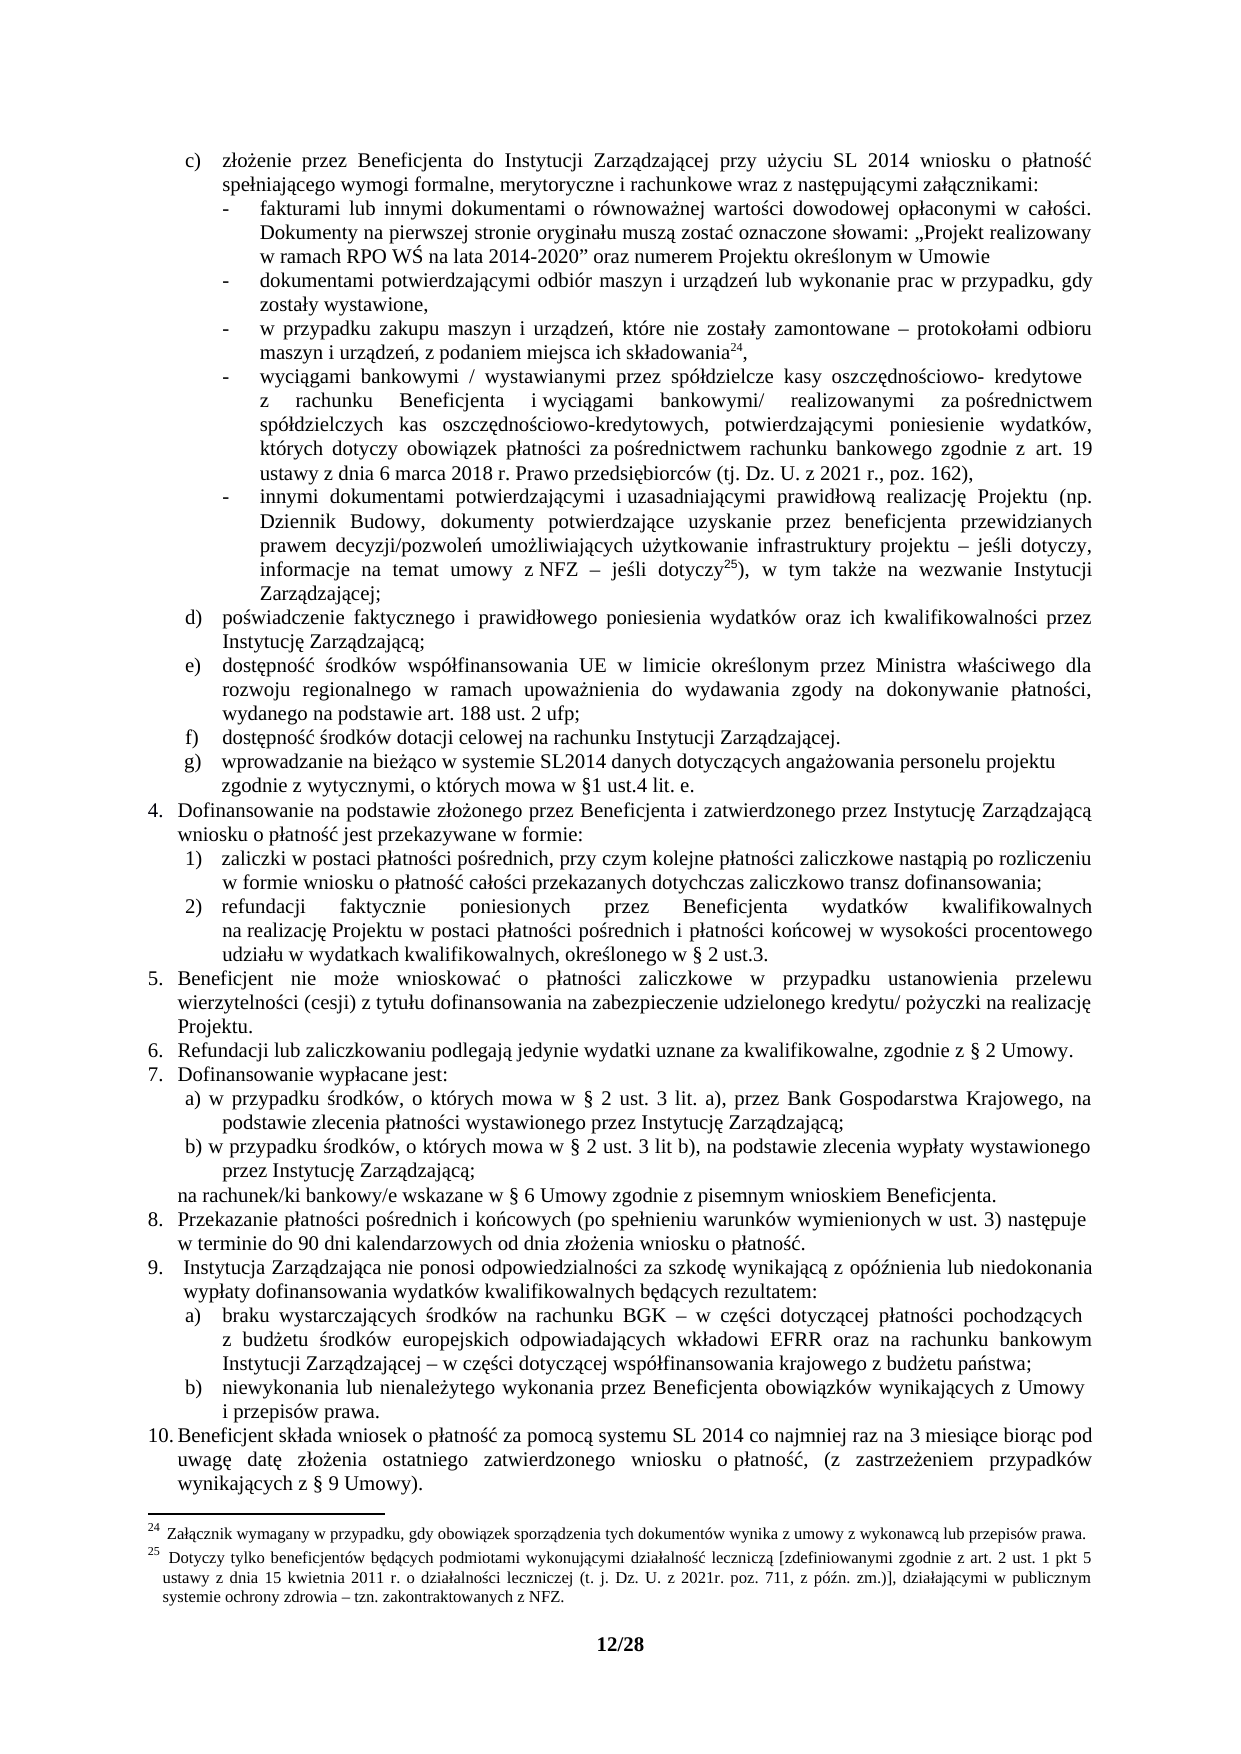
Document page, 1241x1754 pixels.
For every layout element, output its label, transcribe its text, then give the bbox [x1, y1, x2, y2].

list Beneficjent nie może wnioskować o płatności zaliczkowe w przypadku ustanowienia przelewu wierzytelności (cesji) z tytułu dofinansowania na zabezpieczenie udzielonego kredytu/ pożyczki na realizację Projektu. [148, 966, 1093, 1038]
list dokumentami potwierdzającymi odbiór maszyn i urządzeń lub wykonanie prac w przypadku, gdy zostały wystawione, [222, 268, 1093, 316]
list niewykonania lub nienależytego wykonania przez Beneficjenta obowiązków wynikających z Umowy i przepisów prawa. [185, 1375, 1093, 1423]
list braku wystarczających środków na rachunku BGK – w części dotyczącej płatności pochodzących z budżetu środków europejskich odpowiadających wkładowi EFRR oraz na rachunku bankowym Instytucji Zarządzającej – w części dotyczącej współfinansowania krajowego z budżetu państwa; [185, 1303, 1093, 1375]
list poświadczenie faktycznego i prawidłowego poniesienia wydatków oraz ich kwalifikowalności przez Instytucję Zarządzającą; [185, 605, 1093, 653]
list wprowadzanie na bieżąco w systemie SL2014 danych dotyczących angażowania personelu projektu zgodnie z wytycznymi, o których mowa w §1 ust.4 lit. e. [184, 749, 1093, 797]
list Refundacji lub zaliczkowaniu podlegają jedynie wydatki uznane za kwalifikowalne, zgodnie z § 2 Umowy. [148, 1038, 1093, 1062]
text na rachunek/ki bankowy/e wskazane w § 6 Umowy zgodnie z pisemnym wnioskiem Beneficjenta. [177, 1182, 1093, 1207]
list Dofinansowanie na podstawie złożonego przez Beneficjenta i zatwierdzonego przez Instytucję Zarządzającą wniosku o płatność jest przekazywane w formie: [148, 797, 1093, 846]
list fakturami lub innymi dokumentami o równoważnej wartości dowodowej opłaconymi w całości. Dokumenty na pierwszej stronie oryginału muszą zostać oznaczone słowami: „Projekt realizowany w ramach RPO WŚ na lata 2014-2020” oraz numerem Projektu określonym w Umowie [222, 196, 1093, 268]
list zaliczki w postaci płatności pośrednich, przy czym kolejne płatności zaliczkowe nastąpią po rozliczeniu w formie wniosku o płatność całości przekazanych dotychczas zaliczkowo transz dofinansowania; [185, 846, 1093, 894]
list Instytucja Zarządzająca nie ponosi odpowiedzialności za szkodę wynikającą z opóźnienia lub niedokonania wypłaty dofinansowania wydatków kwalifikowalnych będących rezultatem: [148, 1255, 1093, 1303]
list dostępność środków współfinansowania UE w limicie określonym przez Ministra właściwego dla rozwoju regionalnego w ramach upoważnienia do wydawania zgody na dokonywanie płatności, wydanego na podstawie art. 188 ust. 2 ufp; [185, 653, 1093, 725]
list refundacji faktycznie poniesionych przez Beneficjenta wydatków kwalifikowalnych na realizację Projektu w postaci płatności pośrednich i płatności końcowej w wysokości procentowego udziału w wydatkach kwalifikowalnych, określonego w § 2 ust.3. [185, 894, 1093, 966]
text a) w przypadku środków, o których mowa w § 2 ust. 3 lit. a), przez Bank Gospodarstwa Krajowego, na podstawie zlecenia płatności wystawionego przez Instytucję Zarządzającą; [185, 1086, 1093, 1134]
list Dofinansowanie wypłacane jest: [148, 1062, 1093, 1086]
list w przypadku zakupu maszyn i urządzeń, które nie zostały zamontowane – protokołami odbioru maszyn i urządzeń, z podaniem miejsca ich składowania, [222, 316, 1093, 364]
list wyciągami bankowymi / wystawianymi przez spółdzielcze kasy oszczędnościowo- kredytowe z rachunku Beneficjenta i wyciągami bankowymi/ realizowanymi za pośrednictwem spółdzielczych kas oszczędnościowo-kredytowych, potwierdzającymi poniesienie wydatków, których dotyczy obowiązek płatności za pośrednictwem rachunku bankowego zgodnie z art. 19 ustawy z dnia 6 marca 2018 r. Prawo przedsiębiorców (tj. Dz. U. z 2021 r., poz. 162), [222, 364, 1093, 484]
list Beneficjent składa wniosek o płatność za pomocą systemu SL 2014 co najmniej raz na 3 miesiące biorąc pod uwagę datę złożenia ostatniego zatwierdzonego wniosku o płatność, (z zastrzeżeniem przypadków wynikających z § 9 Umowy). [148, 1423, 1093, 1495]
list Przekazanie płatności pośrednich i końcowych (po spełnieniu warunków wymienionych w ust. 3) następuje w terminie do 90 dni kalendarzowych od dnia złożenia wniosku o płatność. [148, 1207, 1093, 1255]
list dostępność środków dotacji celowej na rachunku Instytucji Zarządzającej. [185, 725, 1093, 749]
list innymi dokumentami potwierdzającymi i uzasadniającymi prawidłową realizację Projektu (np. Dziennik Budowy, dokumenty potwierdzające uzyskanie przez beneficjenta przewidzianych prawem decyzji/pozwoleń umożliwiających użytkowanie infrastruktury projektu – jeśli dotyczy, informacje na temat umowy z NFZ – jeśli dotyczy), w tym także na wezwanie Instytucji Zarządzającej; [222, 484, 1093, 605]
text b) w przypadku środków, o których mowa w § 2 ust. 3 lit b), na podstawie zlecenia wypłaty wystawionego przez Instytucję Zarządzającą; [185, 1134, 1093, 1182]
list złożenie przez Beneficjenta do Instytucji Zarządzającej przy użyciu SL 2014 wniosku o płatność spełniającego wymogi formalne, merytoryczne i rachunkowe wraz z następującymi załącznikami: [185, 148, 1093, 196]
